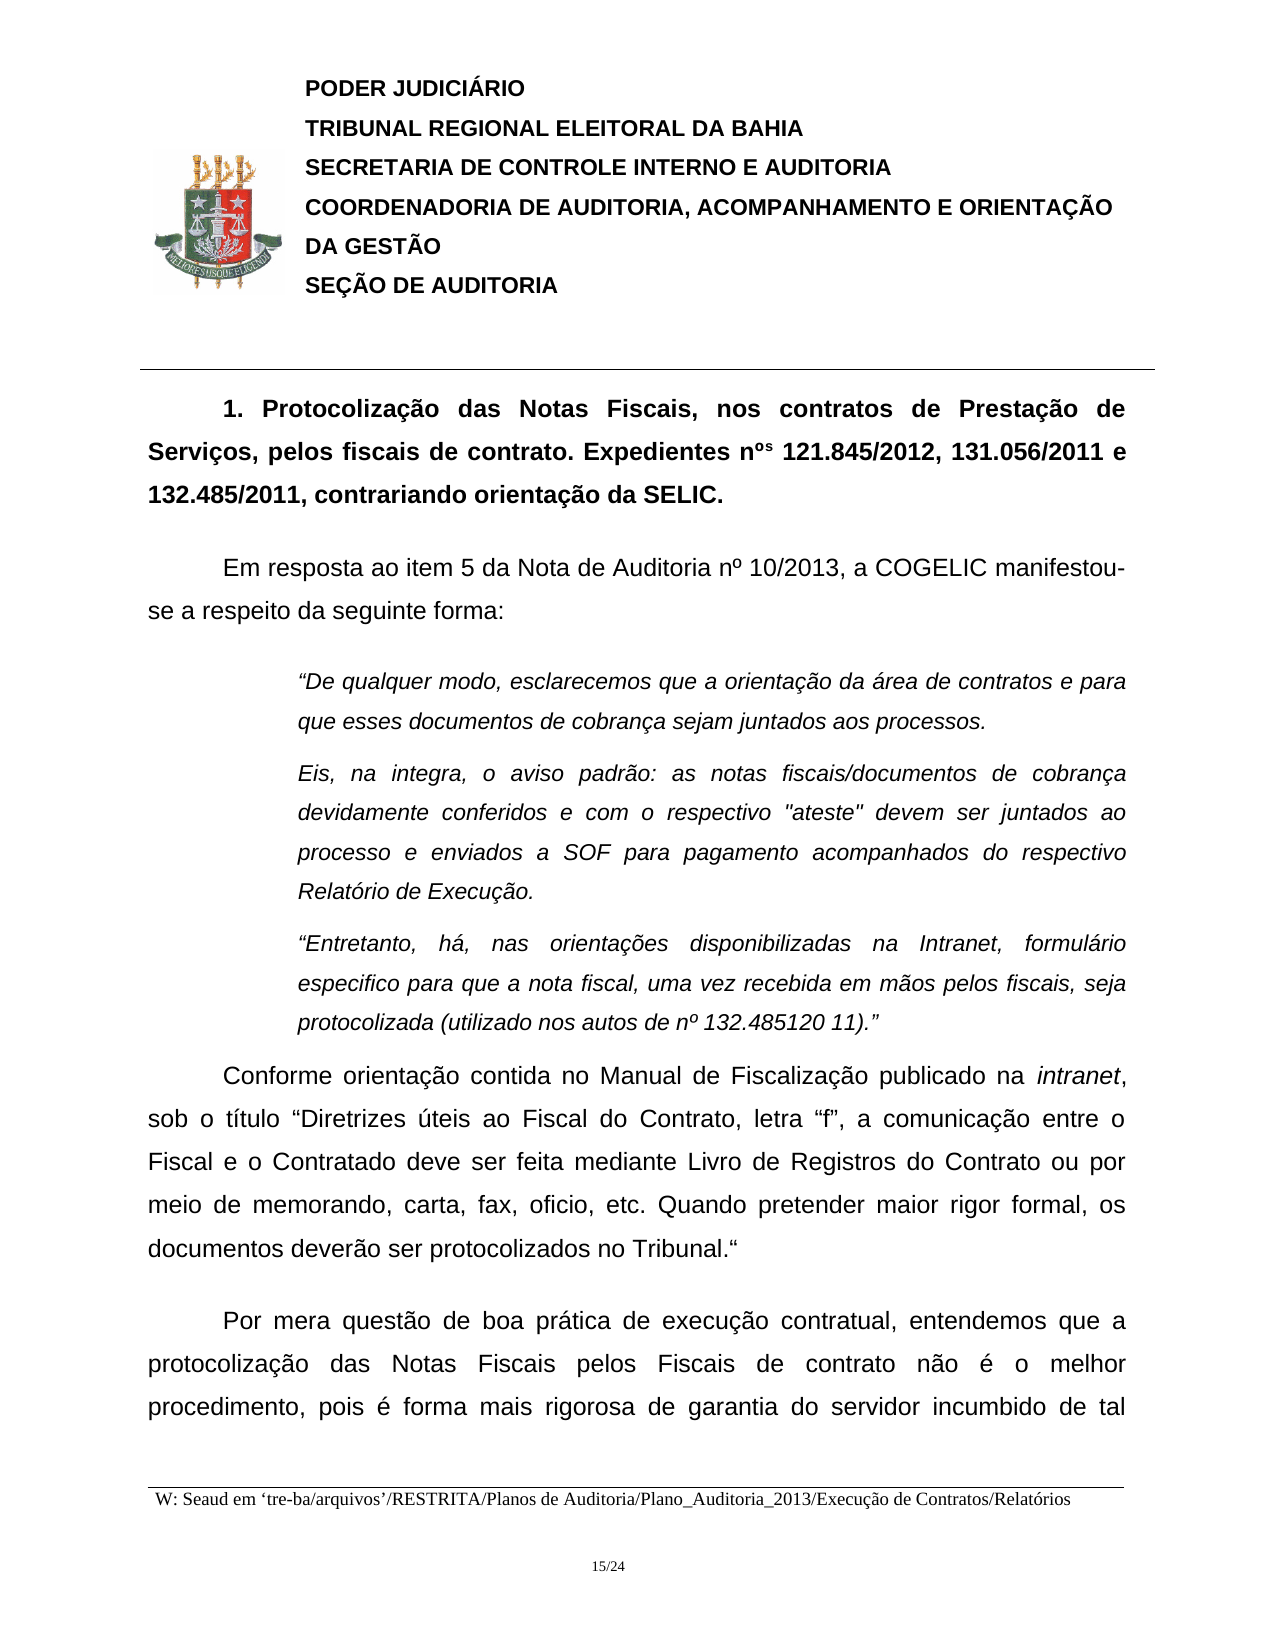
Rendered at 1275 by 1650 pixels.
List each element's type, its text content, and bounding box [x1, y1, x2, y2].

text Conforme orientação contida no Manual de Fiscalização publicado na intranet, sob o título “Diretrizes úteis ao Fiscal do Contrato, letra “f”, a comunicação entre o Fiscal e o Contratado deve ser feita mediante Livro de Registros do Contrato ou por meio de memorando, carta, fax, oficio, etc. Quando pretender maior rigor formal, os documentos deverão ser protocolizados no Tribunal.“ [148, 1061, 1127, 1262]
text “De qualquer modo, esclarecemos que a orientação da área de contratos e para que esses documentos de cobrança sejam juntados aos processos. [298, 668, 1127, 734]
text 1. Protocolização das Notas Fiscais, nos contratos de Prestação de Serviços, pelos fiscais de contrato. Expedientes nºs 121.845/2012, 131.056/2011 e 132.485/2011, contrariando orientação da SELIC. [148, 394, 1127, 509]
text Eis, na integra, o aviso padrão: as notas fiscais/documentos de cobrança devidamente conferidos e com o respectivo "ateste" devem ser juntados ao processo e enviados a SOF para pagamento acompanhados do respectivo Relatório de Execução. [298, 760, 1127, 904]
text Em resposta ao item 5 da Nota de Auditoria nº 10/2013, a COGELIC manifestou-se a respeito da seguinte forma: [148, 553, 1127, 625]
text “Entretanto, há, nas orientações disponibilizadas na Intranet, formulário especifico para que a nota fiscal, uma vez recebida em mãos pelos fiscais, seja protocolizada (utilizado nos autos de nº 132.485120 11).” [298, 930, 1127, 1035]
picture [152, 149, 286, 295]
